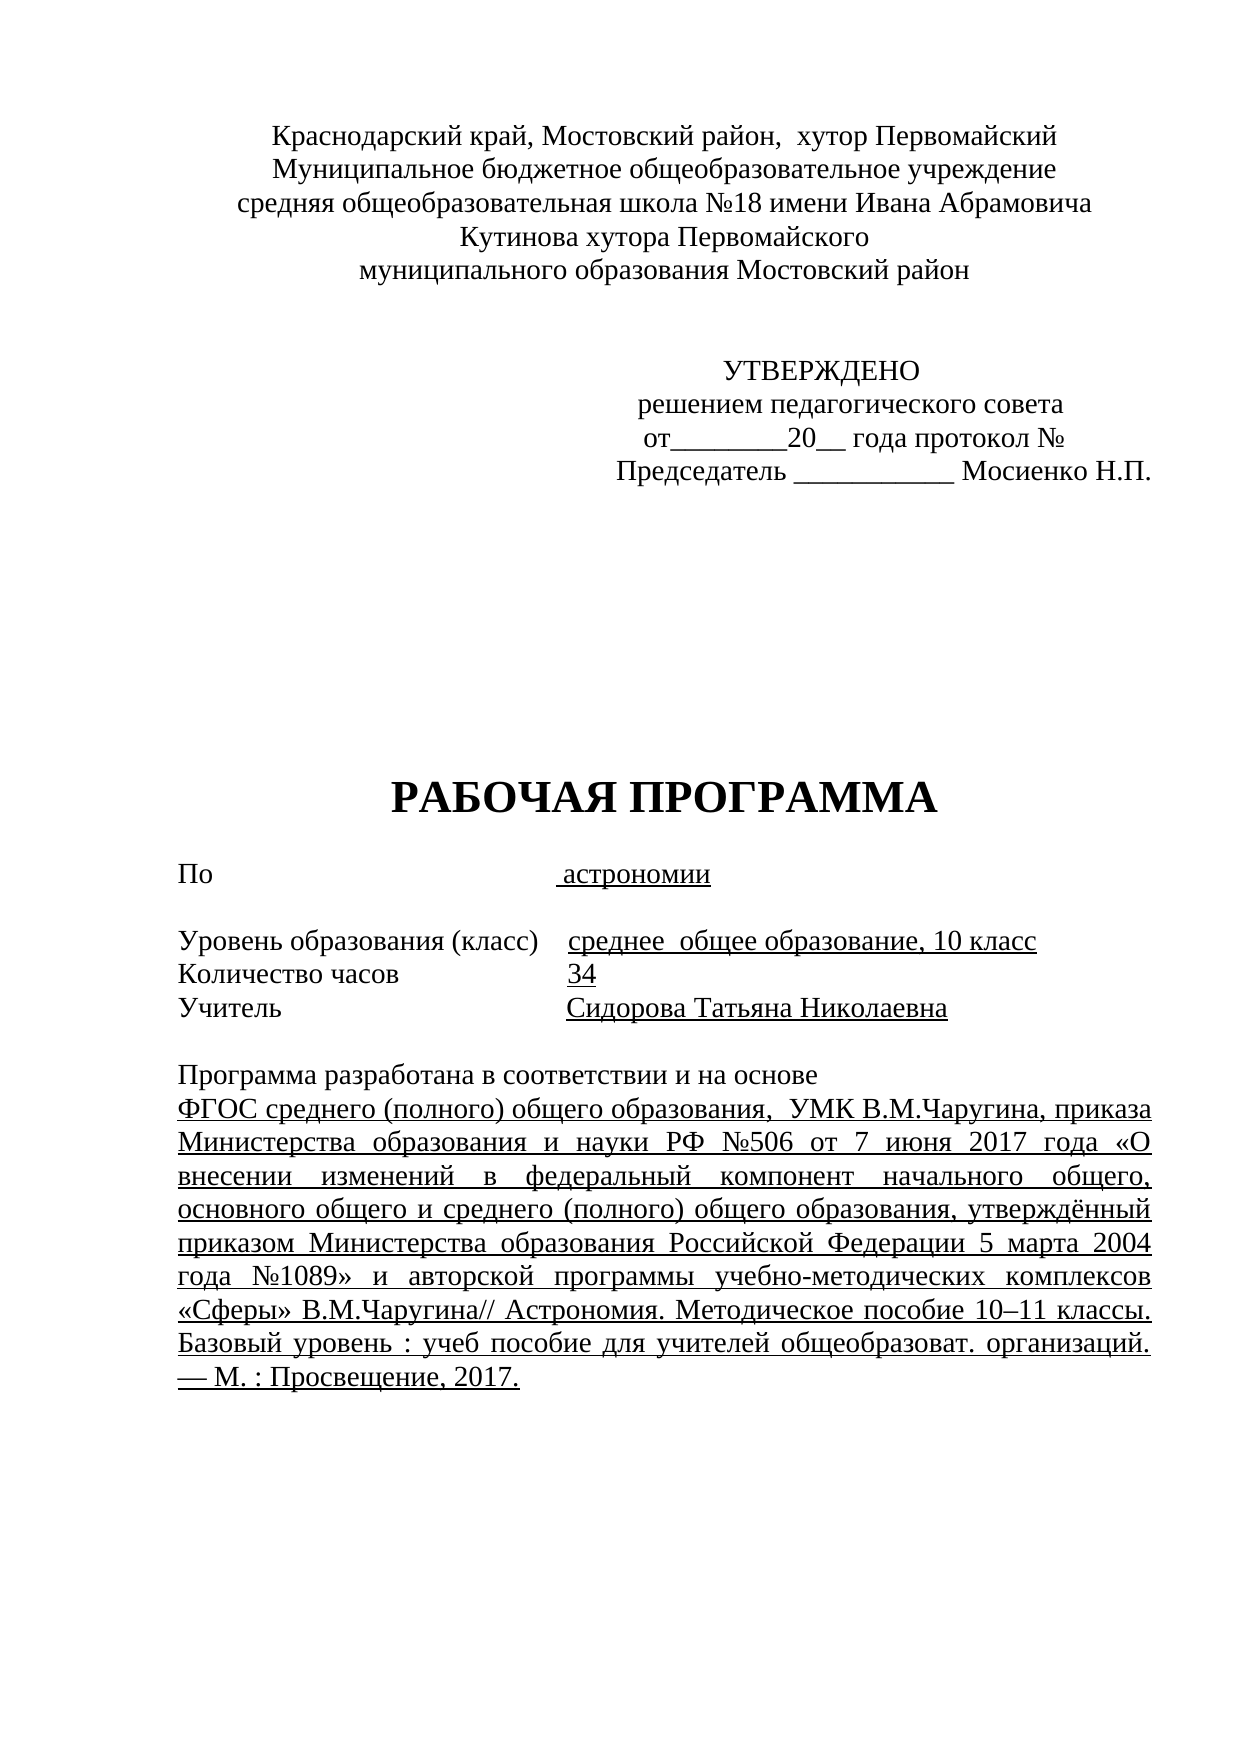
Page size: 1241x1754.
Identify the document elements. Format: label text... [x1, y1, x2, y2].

text Учитель Сидорова Татьяна Николаевна [177, 990, 1152, 1024]
text Уровень образования (класс) среднее общее образование, 10 класс [177, 923, 1152, 957]
text средняя общеобразовательная школа №18 имени Ивана Абрамовича Кутинова хутора Первомайского [177, 185, 1152, 252]
text решением педагогического совета [177, 386, 1152, 420]
text Муниципальное бюджетное общеобразовательное учреждение [177, 152, 1152, 185]
text Краснодарский край, Мостовский район, хутор Первомайский [177, 118, 1152, 152]
text По астрономии [177, 856, 1152, 889]
text от________20__ года протокол № [177, 420, 1152, 453]
text Программа разработана в соответствии и на основе [177, 1057, 1152, 1091]
text Количество часов 34 [177, 957, 1152, 990]
text ФГОС среднего (полного) общего образования, УМК В.М.Чаругина, приказа Министерства образования и науки РФ №506 от 7 июня 2017 года «О внесении изменений в федеральный компонент начального общего, основного общего и среднего (полного) общего образования, утверждённый приказом Министерства образования Российской Федерации 5 марта 2004 года №1089» и авторской программы учебно-методических комплексов «Сферы» В.М.Чаругина// Астрономия. Методическое пособие 10–11 классы. Базовый уровень : учеб пособие для учителей общеобразоват. организаций. — М. : Просвещение, 2017. [177, 1322, 1152, 1393]
text муниципального образования Мостовский район [177, 252, 1152, 286]
text Председатель ___________ Мосиенко Н.П. [177, 453, 1152, 487]
text УТВЕРЖДЕНО [177, 353, 1152, 386]
text РАБОЧАЯ ПРОГРАММА [177, 770, 1152, 822]
